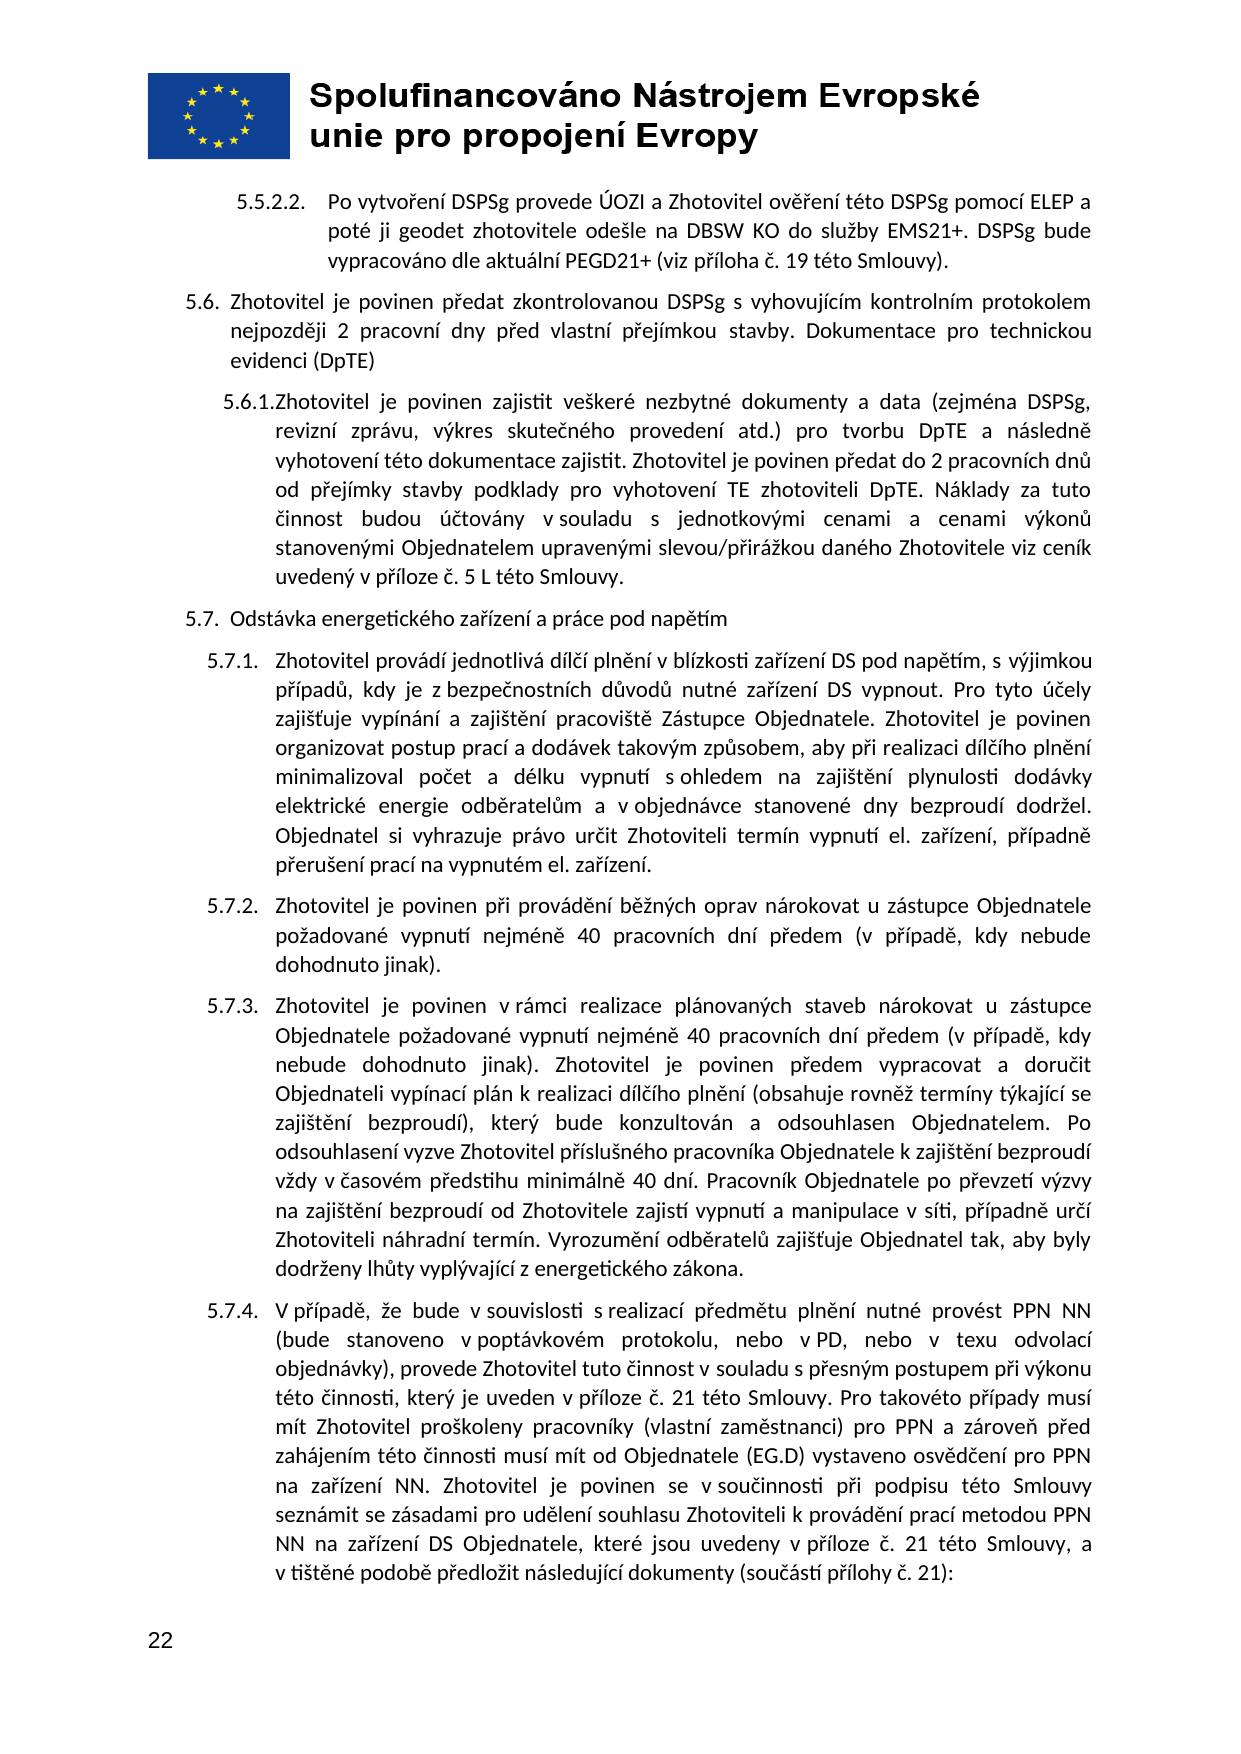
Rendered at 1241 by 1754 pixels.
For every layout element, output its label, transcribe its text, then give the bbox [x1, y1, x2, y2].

list Zhotovitel je povinen při provádění běžných oprav nárokovat u zástupce Objednatele požadované vypnutí nejméně 40 pracovních dní předem (v případě, kdy nebude dohodnuto jinak). [207, 891, 1093, 978]
picture [147, 73, 991, 160]
list Zhotovitel je povinen zajistit veškeré nezbytné dokumenty a data (zejména DSPSg, revizní zprávu, výkres skutečného provedení atd.) pro tvorbu DpTE a následně vyhotovení této dokumentace zajistit. Zhotovitel je povinen předat do 2 pracovních dnů od přejímky stavby podklady pro vyhotovení TE zhotoviteli DpTE. Náklady za tuto činnost budou účtovány v souladu s jednotkovými cenami a cenami výkonů stanovenými Objednatelem upravenými slevou/přirážkou daného Zhotovitele viz ceník uvedený v příloze č. 5 L této Smlouvy. [223, 386, 1093, 591]
list Zhotovitel provádí jednotlivá dílčí plnění v blízkosti zařízení DS pod napětím, s výjimkou případů, kdy je z bezpečnostních důvodů nutné zařízení DS vypnout. Pro tyto účely zajišťuje vypínání a zajištění pracoviště Zástupce Objednatele. Zhotovitel je povinen organizovat postup prací a dodávek takovým způsobem, aby při realizaci dílčího plnění minimalizoval počet a délku vypnutí s ohledem na zajištění plynulosti dodávky elektrické energie odběratelům a v objednávce stanovené dny bezproudí dodržel. Objednatel si vyhrazuje právo určit Zhotoviteli termín vypnutí el. zařízení, případně přerušení prací na vypnutém el. zařízení. [207, 645, 1093, 878]
list Zhotovitel je povinen předat zkontrolovanou DSPSg s vyhovujícím kontrolním protokolem nejpozději 2 pracovní dny před vlastní přejímkou stavby. Dokumentace pro technickou evidenci (DpTE) [185, 286, 1093, 374]
list Zhotovitel je povinen v rámci realizace plánovaných staveb nárokovat u zástupce Objednatele požadované vypnutí nejméně 40 pracovních dní předem (v případě, kdy nebude dohodnuto jinak). Zhotovitel je povinen předem vypracovat a doručit Objednateli vypínací plán k realizaci dílčího plnění (obsahuje rovněž termíny týkající se zajištění bezproudí), který bude konzultován a odsouhlasen Objednatelem. Po odsouhlasení vyzve Zhotovitel příslušného pracovníka Objednatele k zajištění bezproudí vždy v časovém předstihu minimálně 40 dní. Pracovník Objednatele po převzetí výzvy na zajištění bezproudí od Zhotovitele zajistí vypnutí a manipulace v síti, případně určí Zhotoviteli náhradní termín. Vyrozumění odběratelů zajišťuje Objednatel tak, aby byly dodrženy lhůty vyplývající z energetického zákona. [207, 991, 1093, 1282]
list Odstávka energetického zařízení a práce pod napětím [185, 603, 1093, 632]
list Po vytvoření DSPSg provede ÚOZI a Zhotovitel ověření této DSPSg pomocí ELEP a poté ji geodet zhotovitele odešle na DBSW KO do služby EMS21+. DSPSg bude vypracováno dle aktuální PEGD21+ (viz příloha č. 19 této Smlouvy). [236, 186, 1093, 274]
list V případě, že bude v souvislosti s realizací předmětu plnění nutné provést PPN NN (bude stanoveno v poptávkovém protokolu, nebo v PD, nebo v texu odvolací objednávky), provede Zhotovitel tuto činnost v souladu s přesným postupem při výkonu této činnosti, který je uveden v příloze č. 21 této Smlouvy. Pro takovéto případy musí mít Zhotovitel proškoleny pracovníky (vlastní zaměstnanci) pro PPN a zároveň před zahájením této činnosti musí mít od Objednatele (EG.D) vystaveno osvědčení pro PPN na zařízení NN. Zhotovitel je povinen se v součinnosti při podpisu této Smlouvy seznámit se zásadami pro udělení souhlasu Zhotoviteli k provádění prací metodou PPN NN na zařízení DS Objednatele, které jsou uvedeny v příloze č. 21 této Smlouvy, a v tištěné podobě předložit následující dokumenty (součástí přílohy č. 21): [207, 1295, 1093, 1586]
